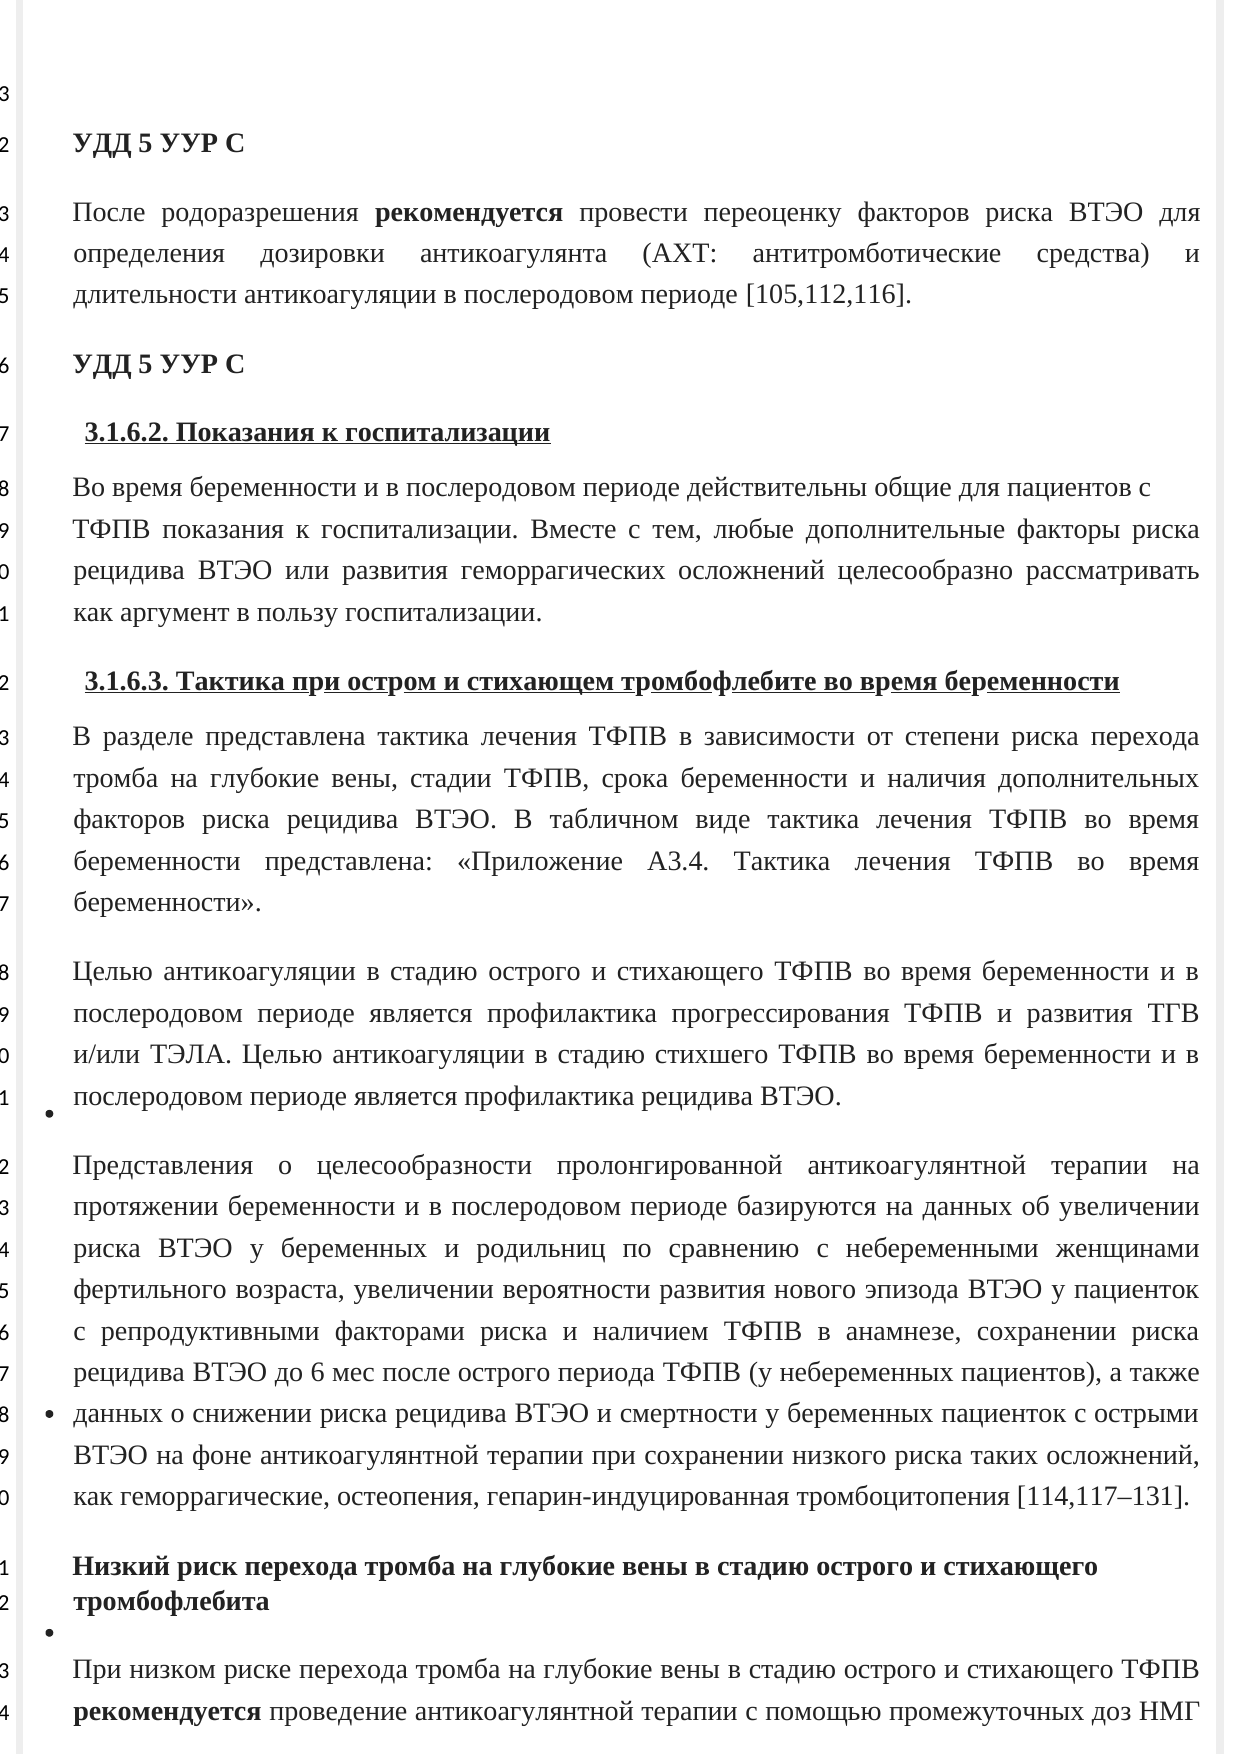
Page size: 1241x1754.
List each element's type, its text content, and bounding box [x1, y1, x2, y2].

text Целью антикоагуляции в стадию острого и стихающего ТФПВ во время беременности и в послеродовом периоде является профилактика прогрессирования ТФПВ и развития ТГВ и/или ТЭЛА. Целью антикоагуляции в стадию стихшего ТФПВ во время беременности и в послеродовом периоде является профилактика рецидива ВТЭО. [39, 954, 1201, 1111]
text Представления о целесообразности пролонгированной антикоагулянтной терапии на протяжении беременности и в послеродовом периоде базируются на данных об увеличении риска ВТЭО у беременных и родильниц по сравнению с небеременными женщинами фертильного возраста, увеличении вероятности развития нового эпизода ВТЭО у пациенток с репродуктивными факторами риска и наличием ТФПВ в анамнезе, сохранении риска рецидива ВТЭО до 6 мес после острого периода ТФПВ (у небеременных пациентов), а также данных о снижении риска рецидива ВТЭО и смертности у беременных пациенток с острыми ВТЭО на фоне антикоагулянтной терапии при сохранении низкого риска таких осложнений, как геморрагические, остеопения, гепарин-индуцированная тромбоцитопения [114,117–131]. [39, 1148, 1201, 1512]
subtitle УДД 5 УУР С [37, 127, 1201, 159]
text Во время беременности и в послеродовом периоде действительны общие для пациентов с [39, 470, 1201, 503]
subtitle Низкий риск перехода тромба на глубокие вены в стадию острого и стихающего тромбофлебита [37, 1548, 1201, 1617]
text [39, 1652, 1201, 1726]
text После родоразрешения рекомендуется провести переоценку факторов риска ВТЭО для определения дозировки антикоагулянта (АХТ: антитромботические средства) и длительности антикоагуляции в послеродовом периоде [105,112,116]. [39, 195, 1201, 310]
subtitle УДД 5 УУР C [37, 347, 1201, 379]
text ТФПВ показания к госпитализации. Вместе с тем, любые дополнительные факторы риска рецидива ВТЭО или развития геморрагических осложнений целесообразно рассматривать как аргумент в пользу госпитализации. [39, 512, 1201, 627]
subtitle 3.1.6.2. Показания к госпитализации [84, 415, 1153, 447]
text В разделе представлена тактика лечения ТФПВ в зависимости от степени риска перехода тромба на глубокие вены, стадии ТФПВ, срока беременности и наличия дополнительных факторов риска рецидива ВТЭО. В табличном виде тактика лечения ТФПВ во время беременности представлена: «Приложение А3.4. Тактика лечения ТФПВ во время беременности». [39, 719, 1201, 918]
subtitle 3.1.6.3. Тактика при остром и стихающем тромбофлебите во время беременности [84, 664, 1153, 696]
